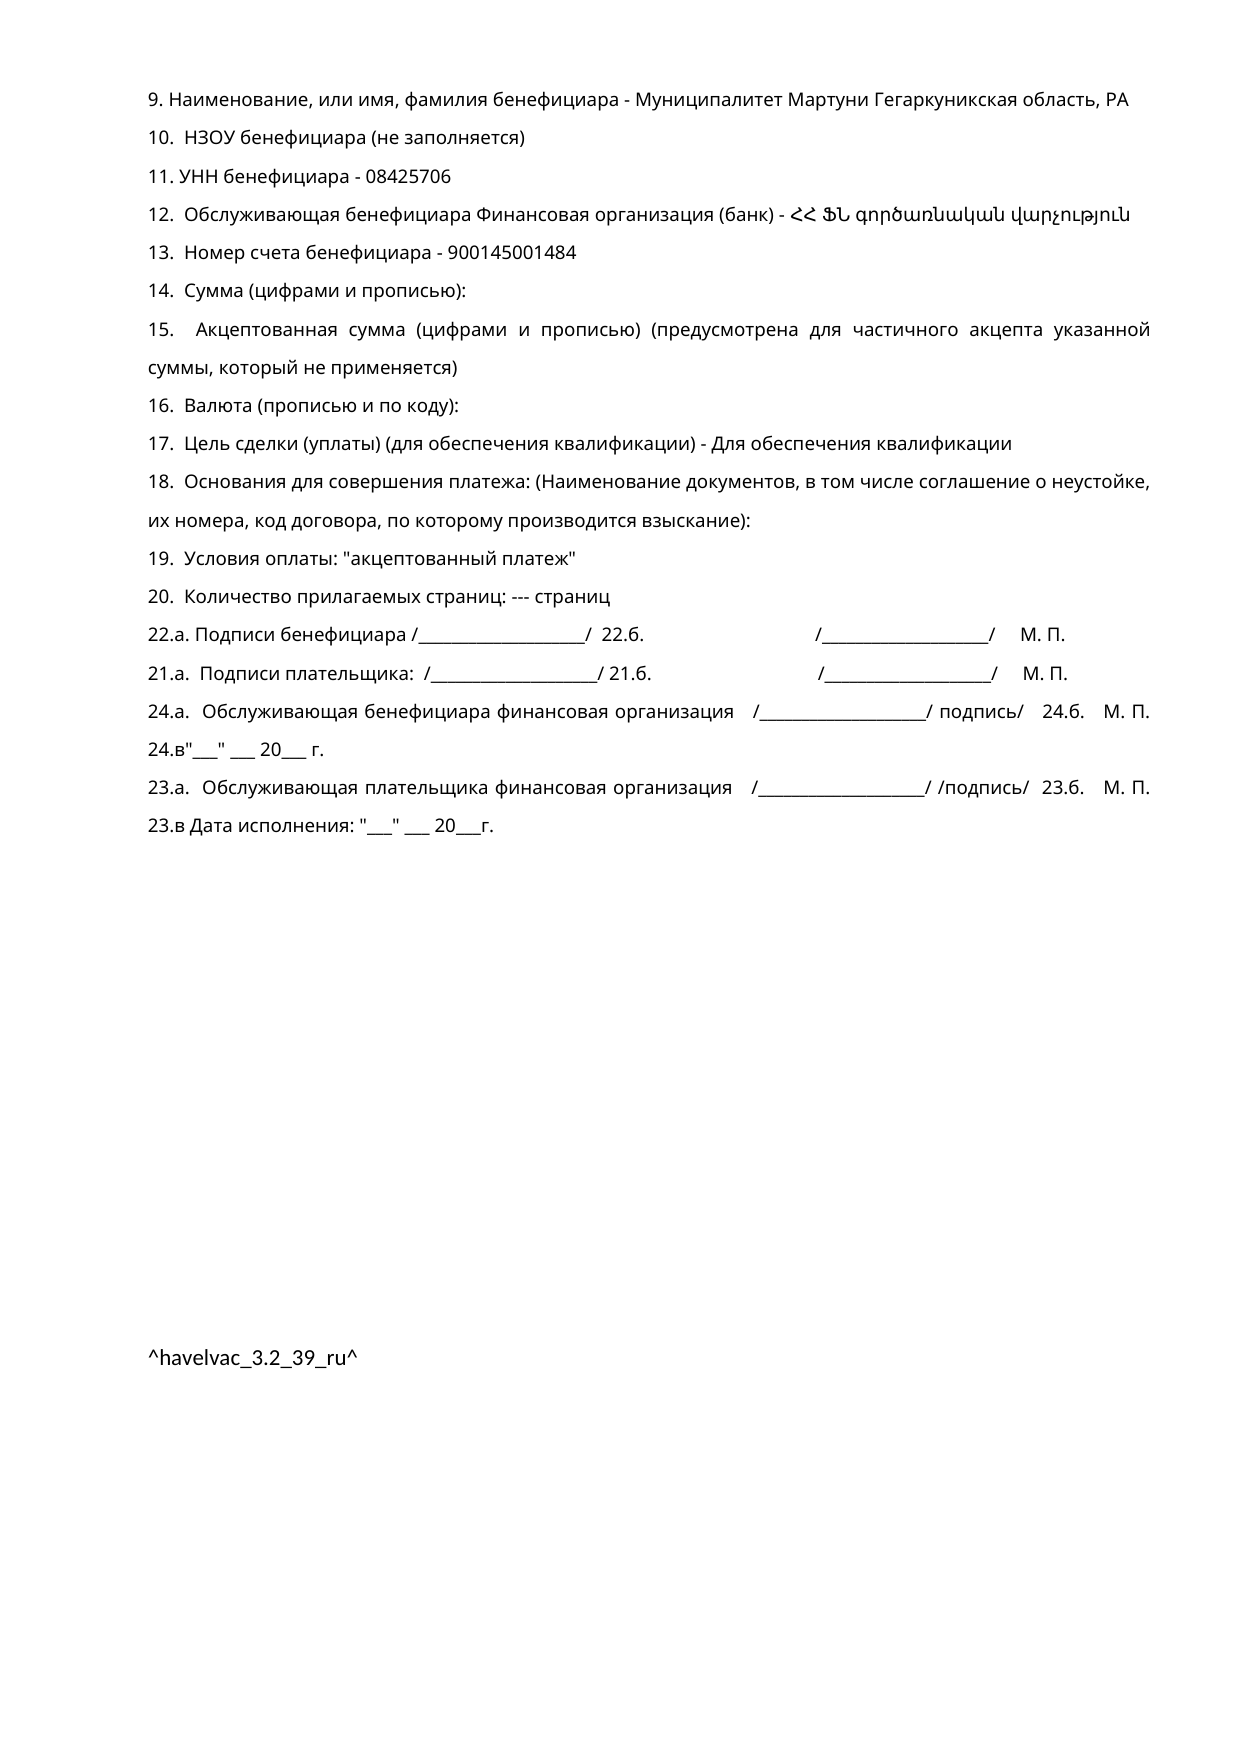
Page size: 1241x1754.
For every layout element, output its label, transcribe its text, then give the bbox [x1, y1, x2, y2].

text ^havelvac_3.2_39_ru^ [148, 1343, 1152, 1371]
